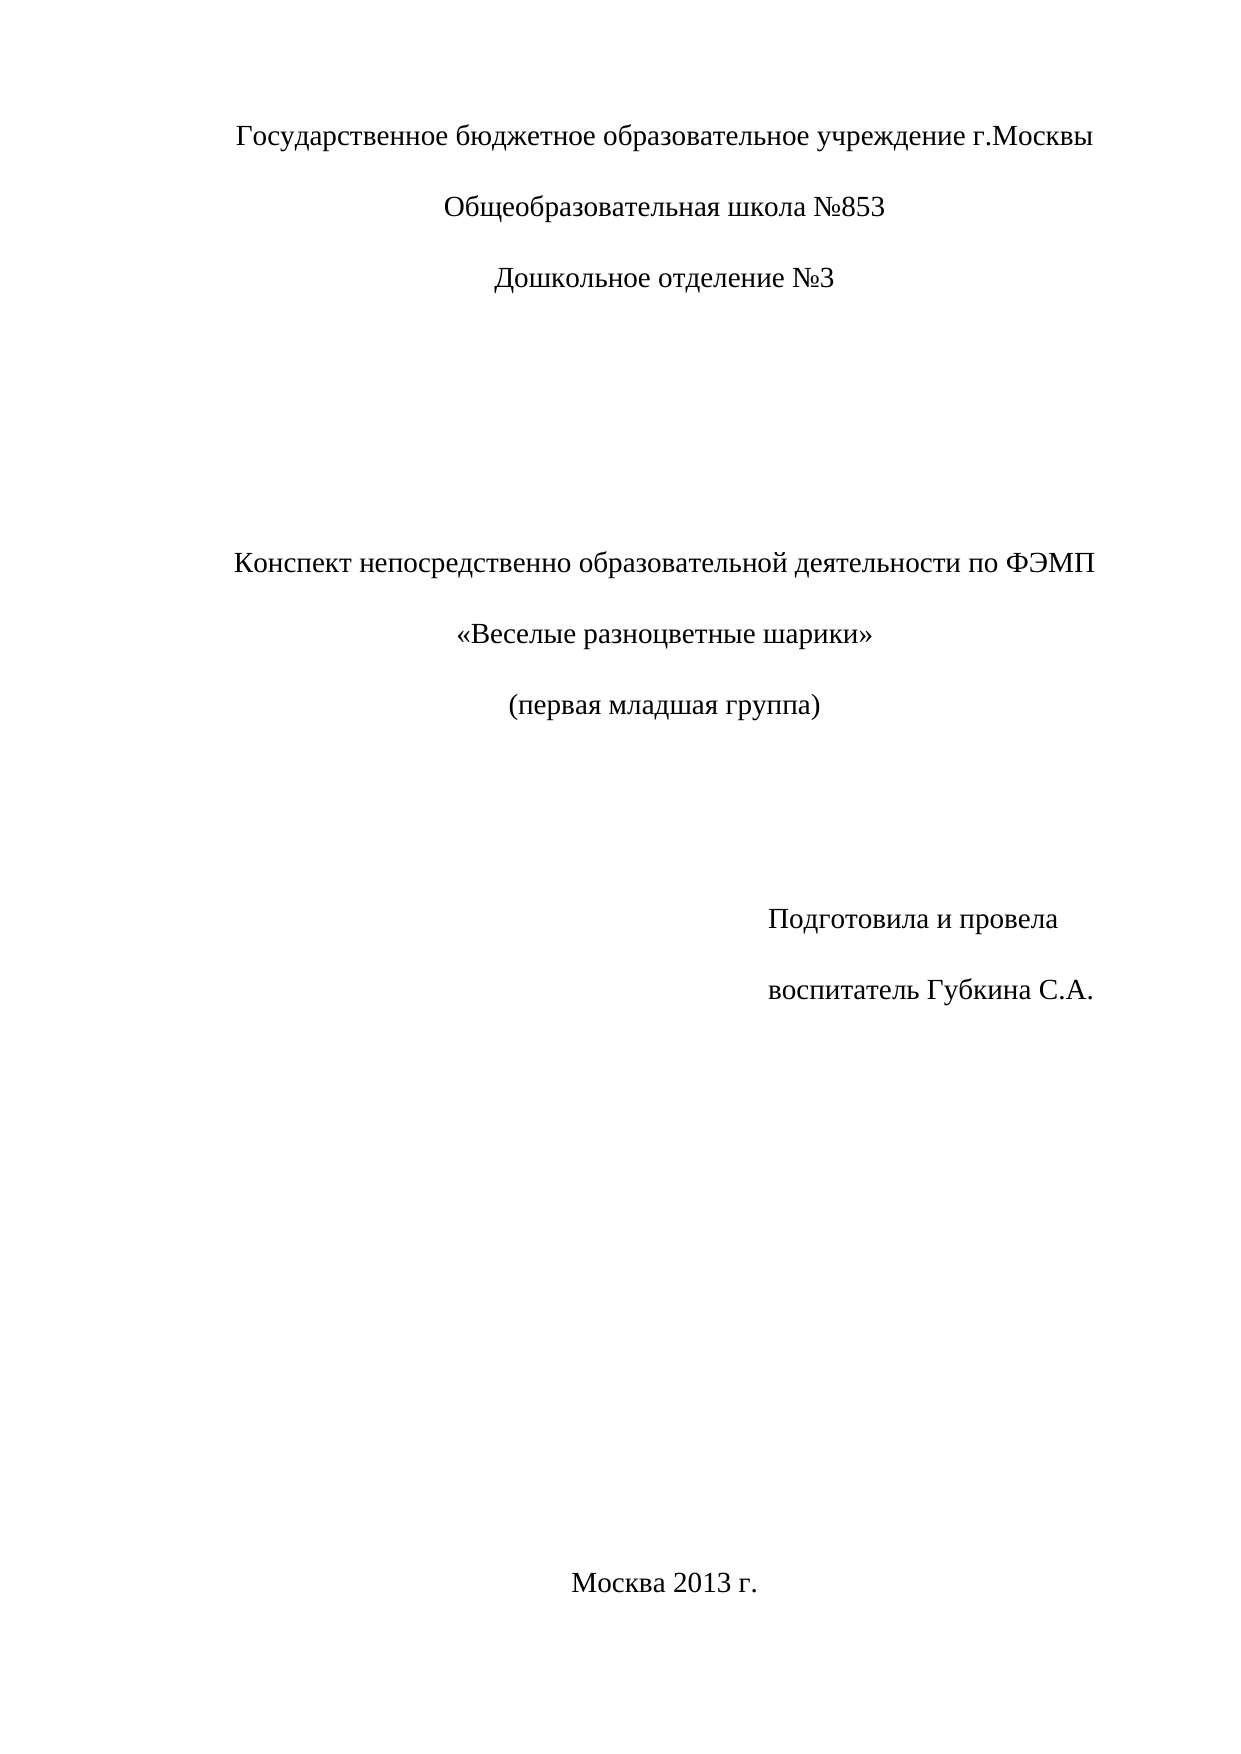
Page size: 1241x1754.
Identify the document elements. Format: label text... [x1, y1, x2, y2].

text Москва 2013 г. [177, 1566, 1152, 1599]
text воспитатель Губкина С.А. [177, 972, 1152, 1005]
text Государственное бюджетное образовательное учреждение г.Москвы [177, 118, 1152, 152]
text «Веселые разноцветные шарики» [177, 616, 1152, 650]
text Подготовила и провела [177, 901, 1152, 934]
text Общеобразовательная школа №853 [177, 189, 1152, 223]
text Конспект непосредственно образовательной деятельности по ФЭМП [177, 545, 1152, 578]
text (первая младшая группа) [177, 687, 1152, 721]
text Дошкольное отделение №3 [177, 260, 1152, 294]
